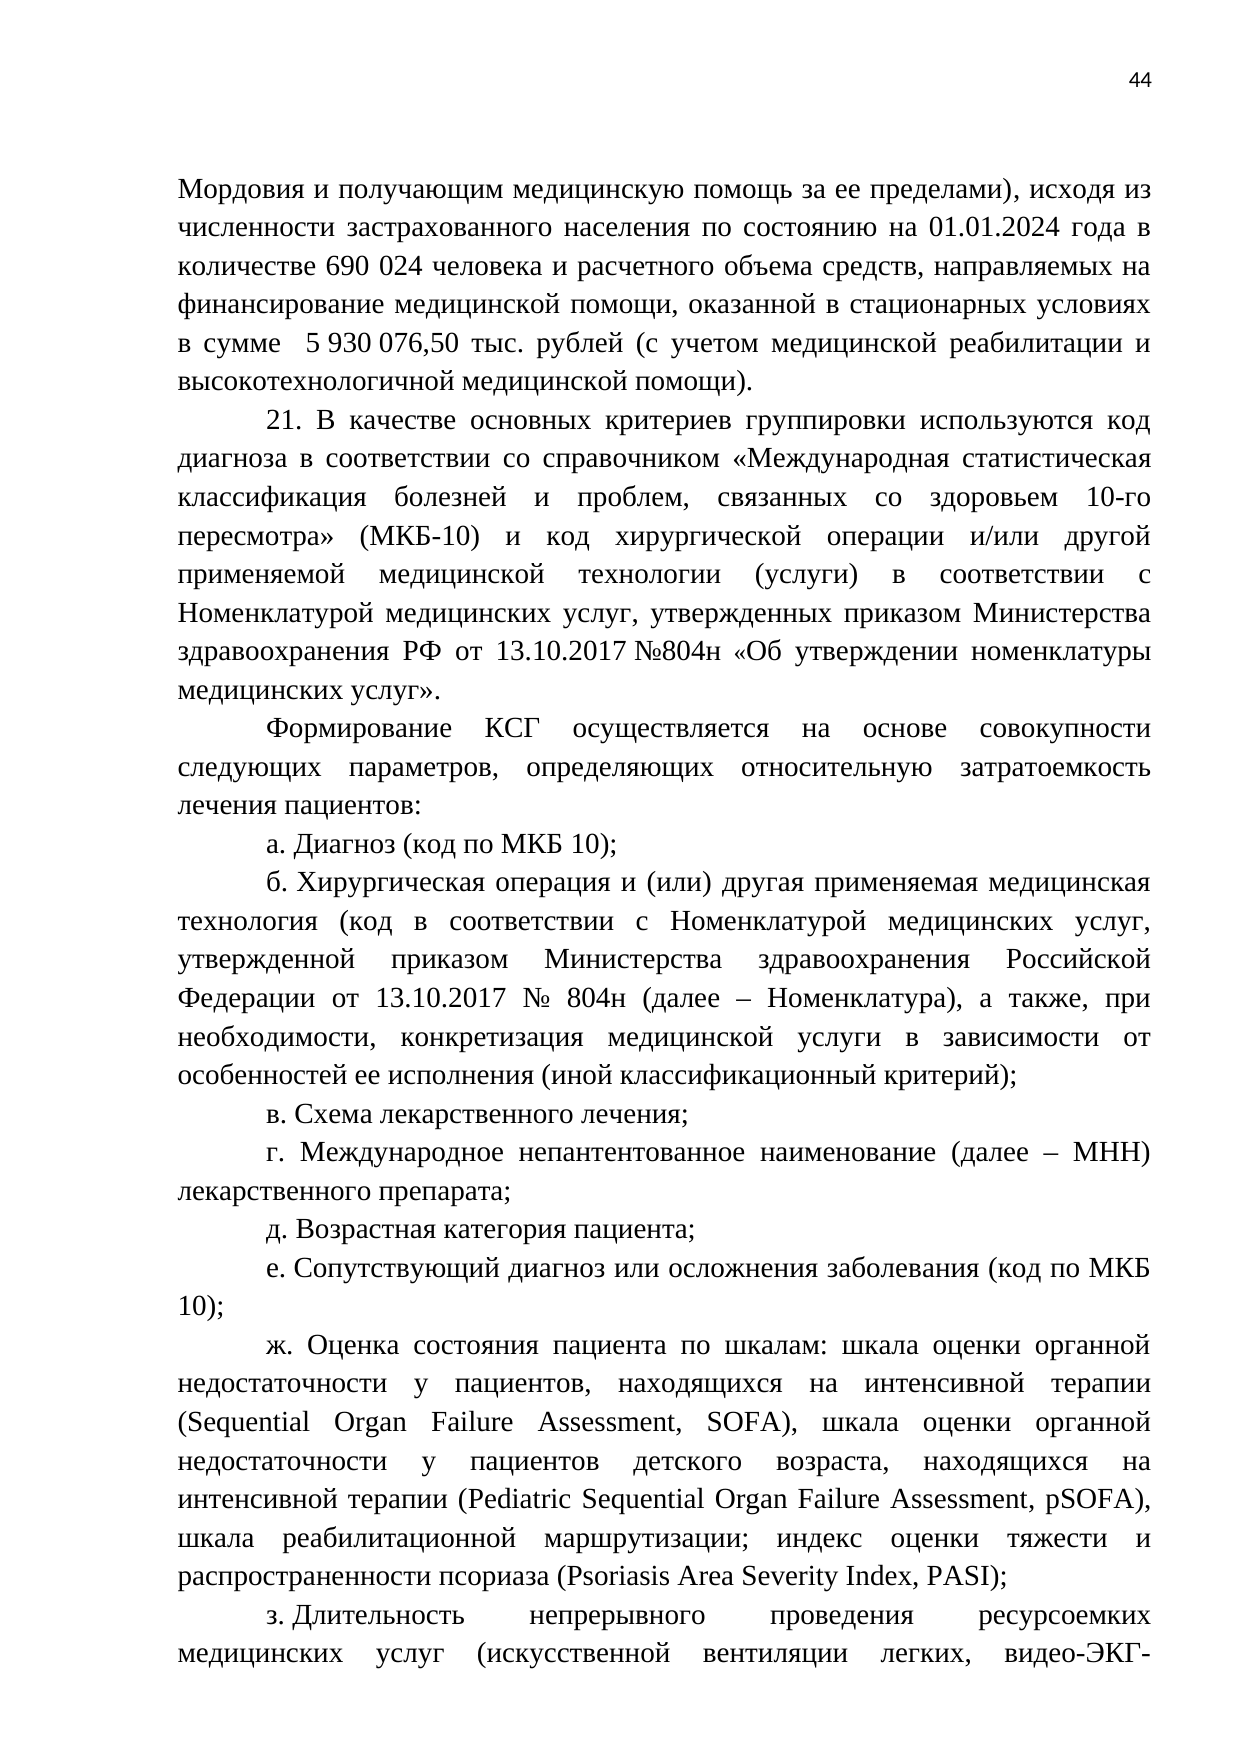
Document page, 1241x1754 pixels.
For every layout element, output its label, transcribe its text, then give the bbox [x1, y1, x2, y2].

text д. Возрастная категория пациента; [177, 1211, 1152, 1245]
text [177, 1597, 1152, 1669]
text а. Диагноз (код по МКБ 10); [177, 826, 1152, 859]
text Формирование КСГ осуществляется на основе совокупности следующих параметров, определяющих относительную затратоемкость лечения пациентов: [177, 710, 1152, 821]
text 21. В качестве основных критериев группировки используются код диагноза в соответствии со справочником «Международная статистическая классификация болезней и проблем, связанных со здоровьем 10-го пересмотра» (МКБ-10) и код хирургической операции и/или другой применяемой медицинской технологии (услуги) в соответствии с Номенклатурой медицинских услуг, утвержденных приказом Министерства здравоохранения РФ от 13.10.2017 №804н «Об утверждении номенклатуры медицинских услуг». [177, 402, 1152, 705]
text в. Схема лекарственного лечения; [177, 1096, 1152, 1129]
text г. Международное непантентованное наименование (далее – МНН) лекарственного препарата; [177, 1134, 1152, 1206]
text е. Сопутствующий диагноз или осложнения заболевания (код по МКБ 10); [177, 1250, 1152, 1322]
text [177, 171, 1152, 397]
text ж. Оценка состояния пациента по шкалам: шкала оценки органной недостаточности у пациентов, находящихся на интенсивной терапии (Sequential Organ Failure Assessment, SOFA), шкала оценки органной недостаточности у пациентов детского возраста, находящихся на интенсивной терапии (Pediatric Sequential Organ Failure Assessment, pSOFA), шкала реабилитационной маршрутизации; индекс оценки тяжести и распространенности псориаза (Psoriasis Area Severity Index, PASI); [177, 1327, 1152, 1592]
text б. Хирургическая операция и (или) другая применяемая медицинская технология (код в соответствии с Номенклатурой медицинских услуг, утвержденной приказом Министерства здравоохранения Российской Федерации от 13.10.2017 № 804н (далее – Номенклатура), а также, при необходимости, конкретизация медицинской услуги в зависимости от особенностей ее исполнения (иной классификационный критерий); [177, 864, 1152, 1091]
